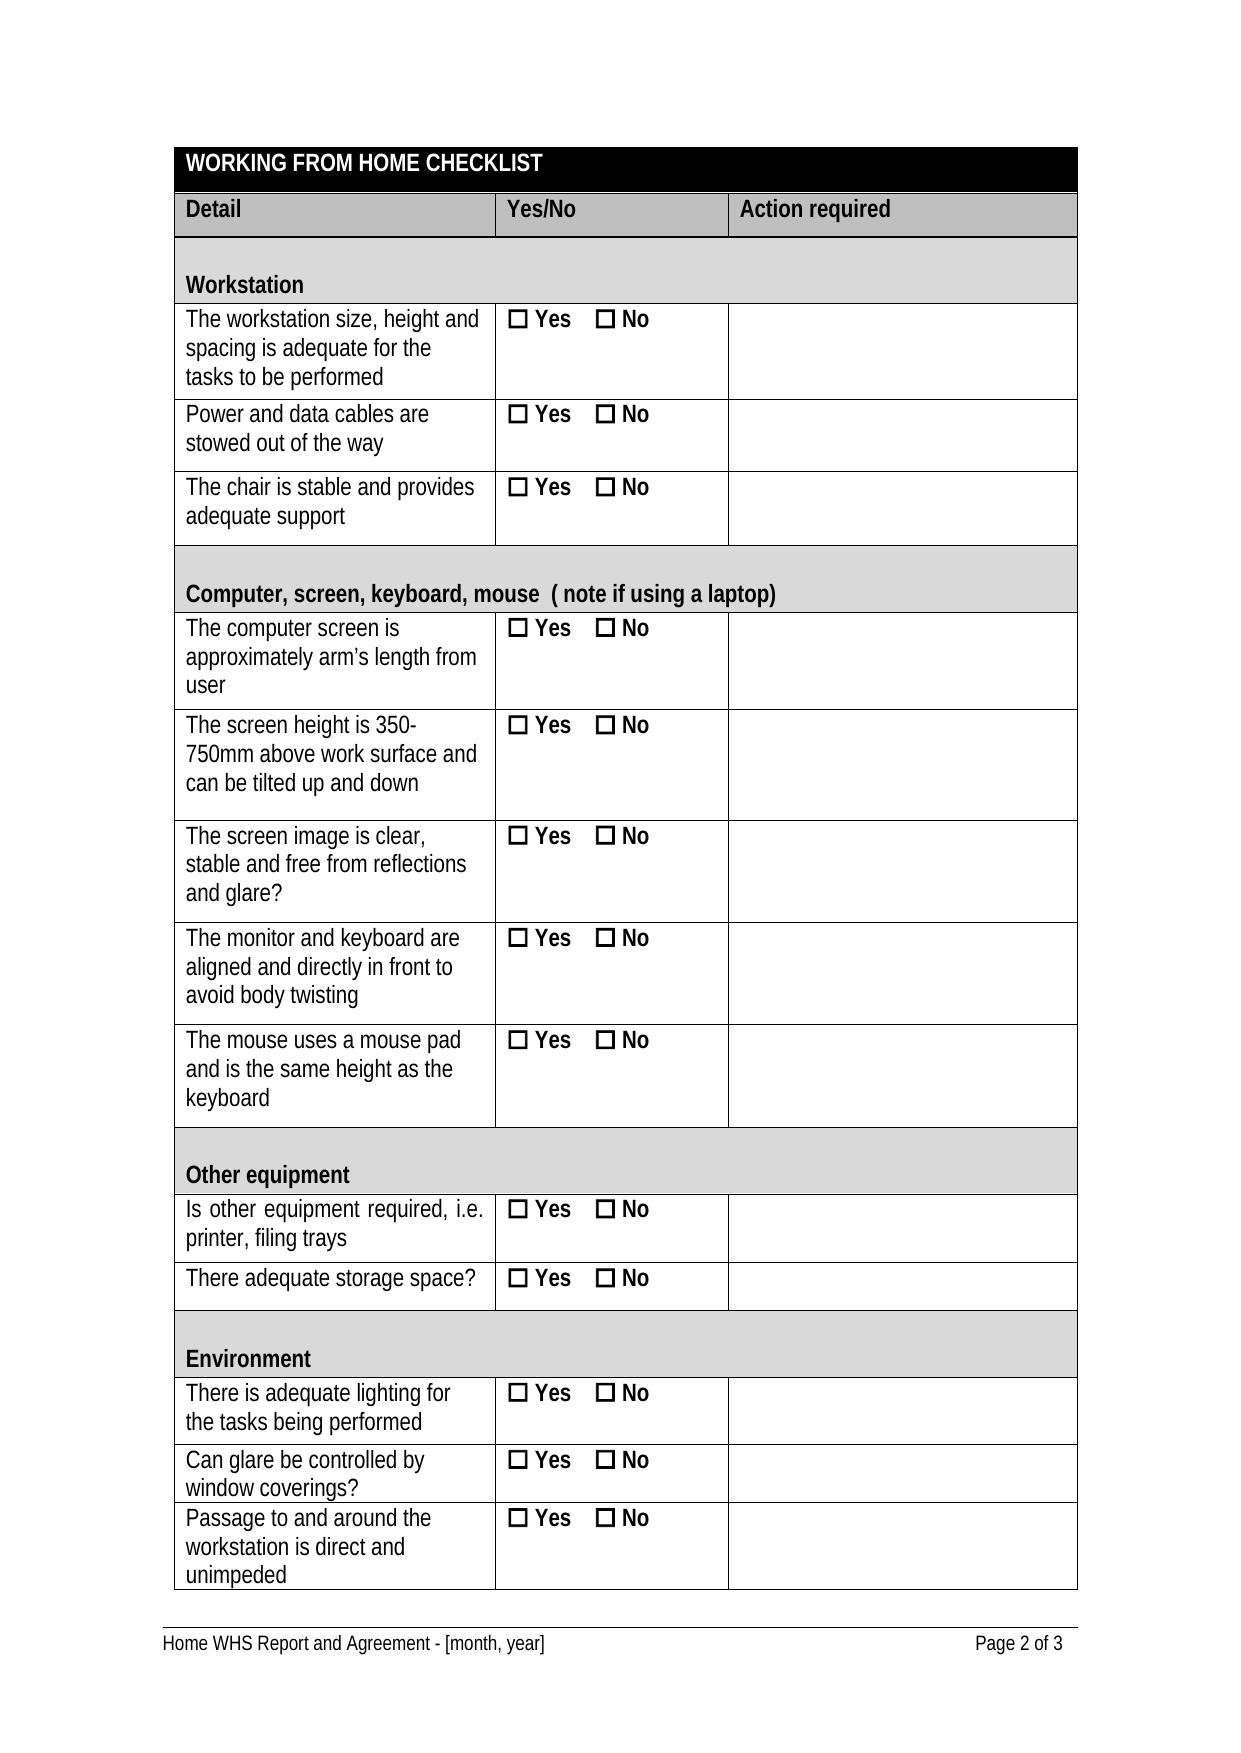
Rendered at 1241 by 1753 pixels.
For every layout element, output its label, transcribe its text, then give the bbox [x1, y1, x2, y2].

table_cell The workstation size, height and spacing is adequate for the tasks to be performed [175, 304, 495, 398]
table_cell [729, 1195, 1077, 1262]
table_cell Yes No [496, 613, 728, 709]
table_cell Action required [729, 194, 1077, 236]
table_cell Power and data cables are stowed out of the way [175, 400, 495, 471]
table_cell [729, 1025, 1077, 1127]
table_cell Yes No [496, 1195, 728, 1262]
table_cell [729, 1445, 1077, 1502]
table_cell The monitor and keyboard are aligned and directly in front to avoid body twisting [175, 923, 495, 1024]
table_cell [729, 400, 1077, 471]
table_cell The screen height is 350-750mm above work surface and can be tilted up and down [175, 710, 495, 819]
table_cell Yes No [496, 400, 728, 471]
table_cell Detail [175, 194, 495, 236]
table_cell Computer, screen, keyboard, mouse ( note if using a laptop) [175, 546, 1077, 612]
table_cell [729, 710, 1077, 819]
table_cell The screen image is clear, stable and free from reflections and glare? [175, 821, 495, 922]
table_cell Yes No [496, 1025, 728, 1127]
table_cell Yes No [496, 472, 728, 545]
table_cell [729, 1503, 1077, 1589]
table_cell Yes No [496, 1503, 728, 1589]
table_cell [729, 923, 1077, 1024]
table_cell Yes/No [496, 194, 728, 236]
table_cell The chair is stable and provides adequate support [175, 472, 495, 545]
table_cell Yes No [496, 1263, 728, 1310]
table_cell The computer screen is approximately arm’s length from user [175, 613, 495, 709]
table_cell Yes No [496, 710, 728, 819]
table_cell Yes No [496, 821, 728, 922]
table_cell Passage to and around the workstation is direct and unimpeded [175, 1503, 495, 1589]
table_cell [729, 1263, 1077, 1310]
table_cell The mouse uses a mouse pad and is the same height as the keyboard [175, 1025, 495, 1127]
table_cell [729, 304, 1077, 398]
table_cell Yes No [496, 1378, 728, 1444]
table_cell There is adequate lighting for the tasks being performed [175, 1378, 495, 1444]
table_cell Yes No [496, 923, 728, 1024]
table_cell [729, 472, 1077, 545]
table_cell Is other equipment required, i.e. printer, filing trays [175, 1195, 495, 1262]
table_cell [729, 613, 1077, 709]
table_header WORKING FROM HOME CHECKLIST [175, 148, 1077, 192]
table_cell Can glare be controlled by window coverings? [175, 1445, 495, 1502]
table_cell Yes No [496, 1445, 728, 1502]
table_cell Environment [175, 1311, 1077, 1377]
table_cell Other equipment [175, 1128, 1077, 1193]
table_cell Workstation [175, 238, 1077, 303]
table_cell [729, 1378, 1077, 1444]
table_cell [729, 821, 1077, 922]
table_cell There adequate storage space? [175, 1263, 495, 1310]
table_cell Yes No [496, 304, 728, 398]
